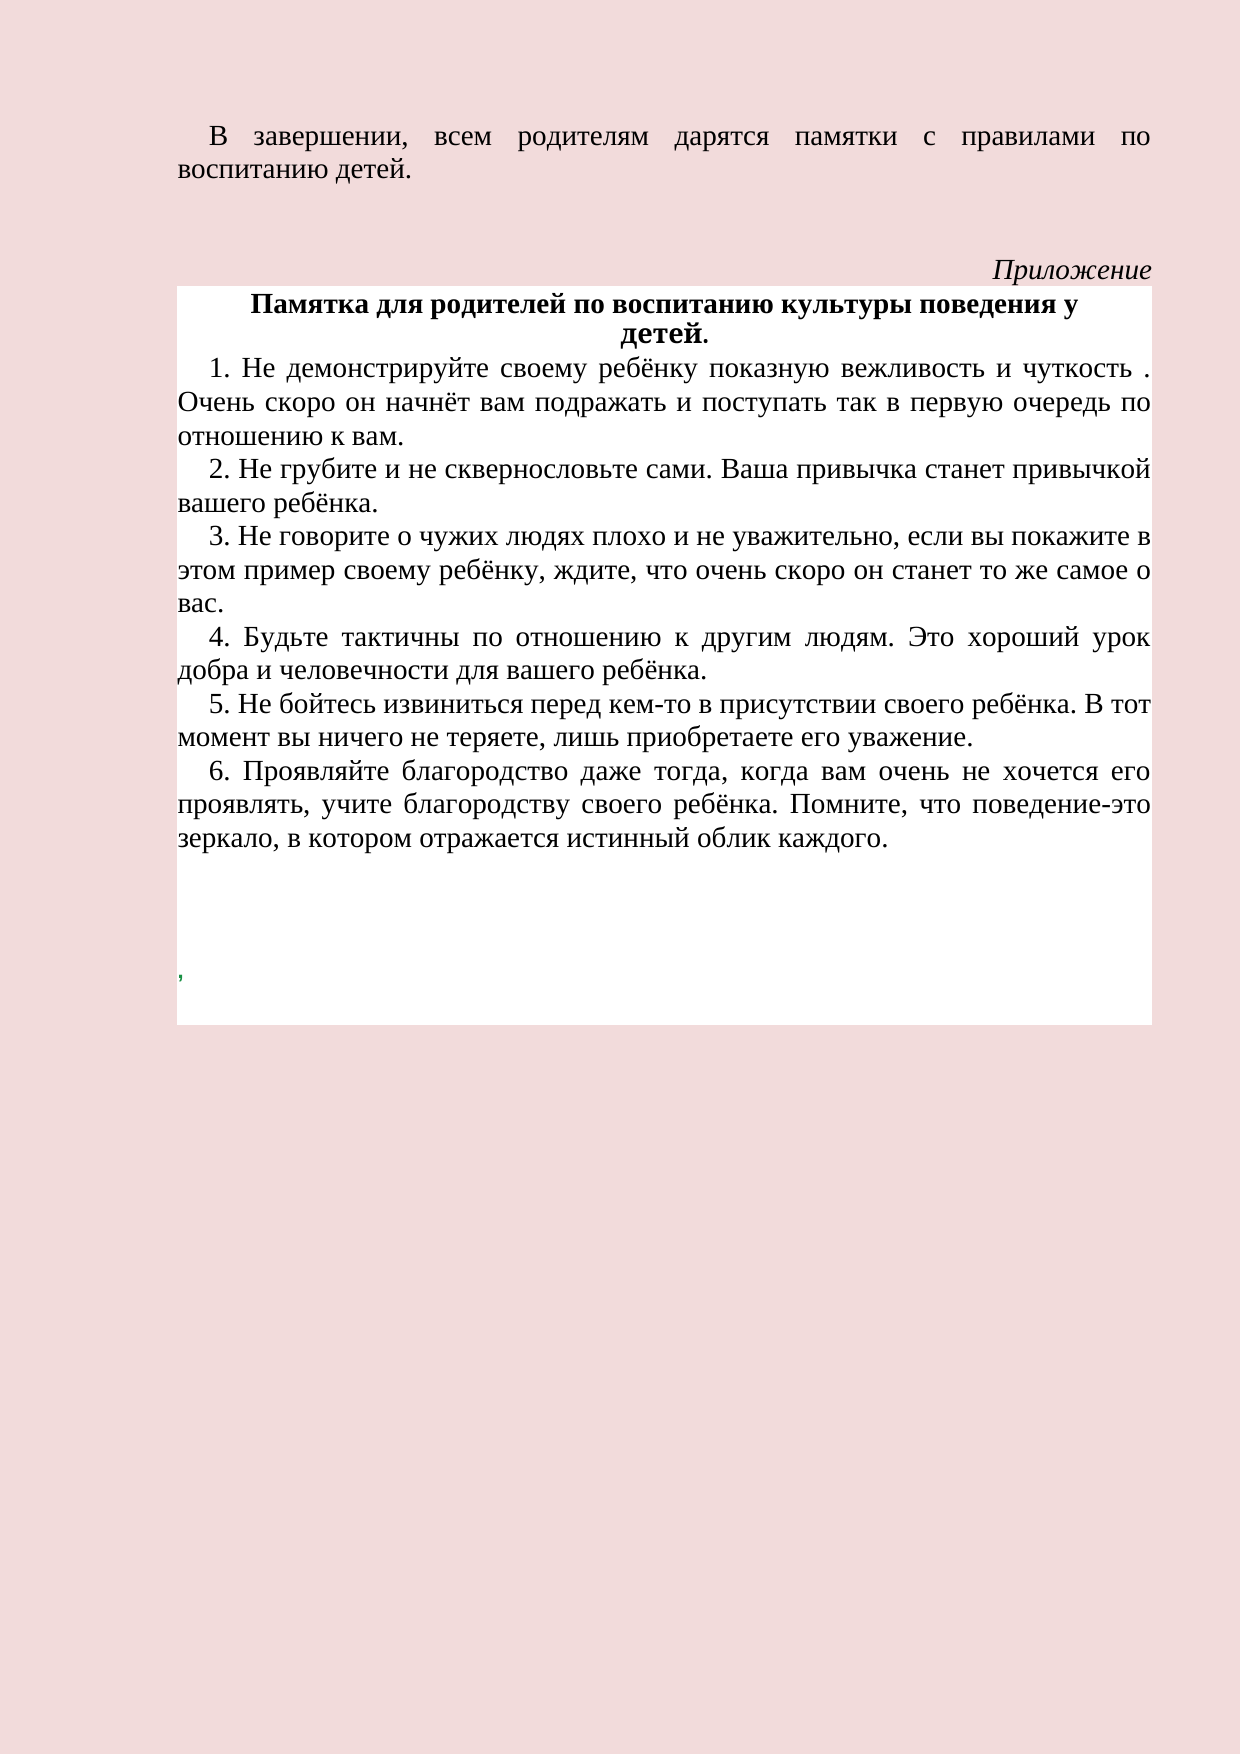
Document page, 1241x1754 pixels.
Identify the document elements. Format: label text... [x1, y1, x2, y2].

text 3. Не говорите о чужих людях плохо и не уважительно, если вы покажите в этом пример своему ребёнку, ждите, что очень скоро он станет то же самое о вас. [177, 518, 1152, 619]
text 5. Не бойтесь извиниться перед кем-то в присутствии своего ребёнка. В тот момент вы ничего не теряете, лишь приобретаете его уважение. [177, 686, 1152, 753]
text 1. Не демонстрируйте своему ребёнку показную вежливость и чуткость . Очень скоро он начнёт вам подражать и поступать так в первую очередь по отношению к вам. [177, 351, 1152, 451]
text , [177, 958, 1152, 983]
text Приложение [177, 252, 1152, 286]
text 6. Проявляйте благородство даже тогда, когда вам очень не хочется его проявлять, учите благородству своего ребёнка. Помните, что поведение-это зеркало, в котором отражается истинный облик каждого. [177, 753, 1152, 854]
text 2. Не грубите и не сквернословьте сами. Ваша привычка станет привычкой вашего ребёнка. [177, 451, 1152, 518]
text 4. Будьте тактичны по отношению к другим людям. Это хороший урок добра и человечности для вашего ребёнка. [177, 619, 1152, 686]
text В завершении, всем родителям дарятся памятки с правилами по воспитанию детей. [177, 118, 1152, 185]
text Памятка для родителей по воспитанию культуры поведения у детей. [177, 286, 1152, 351]
